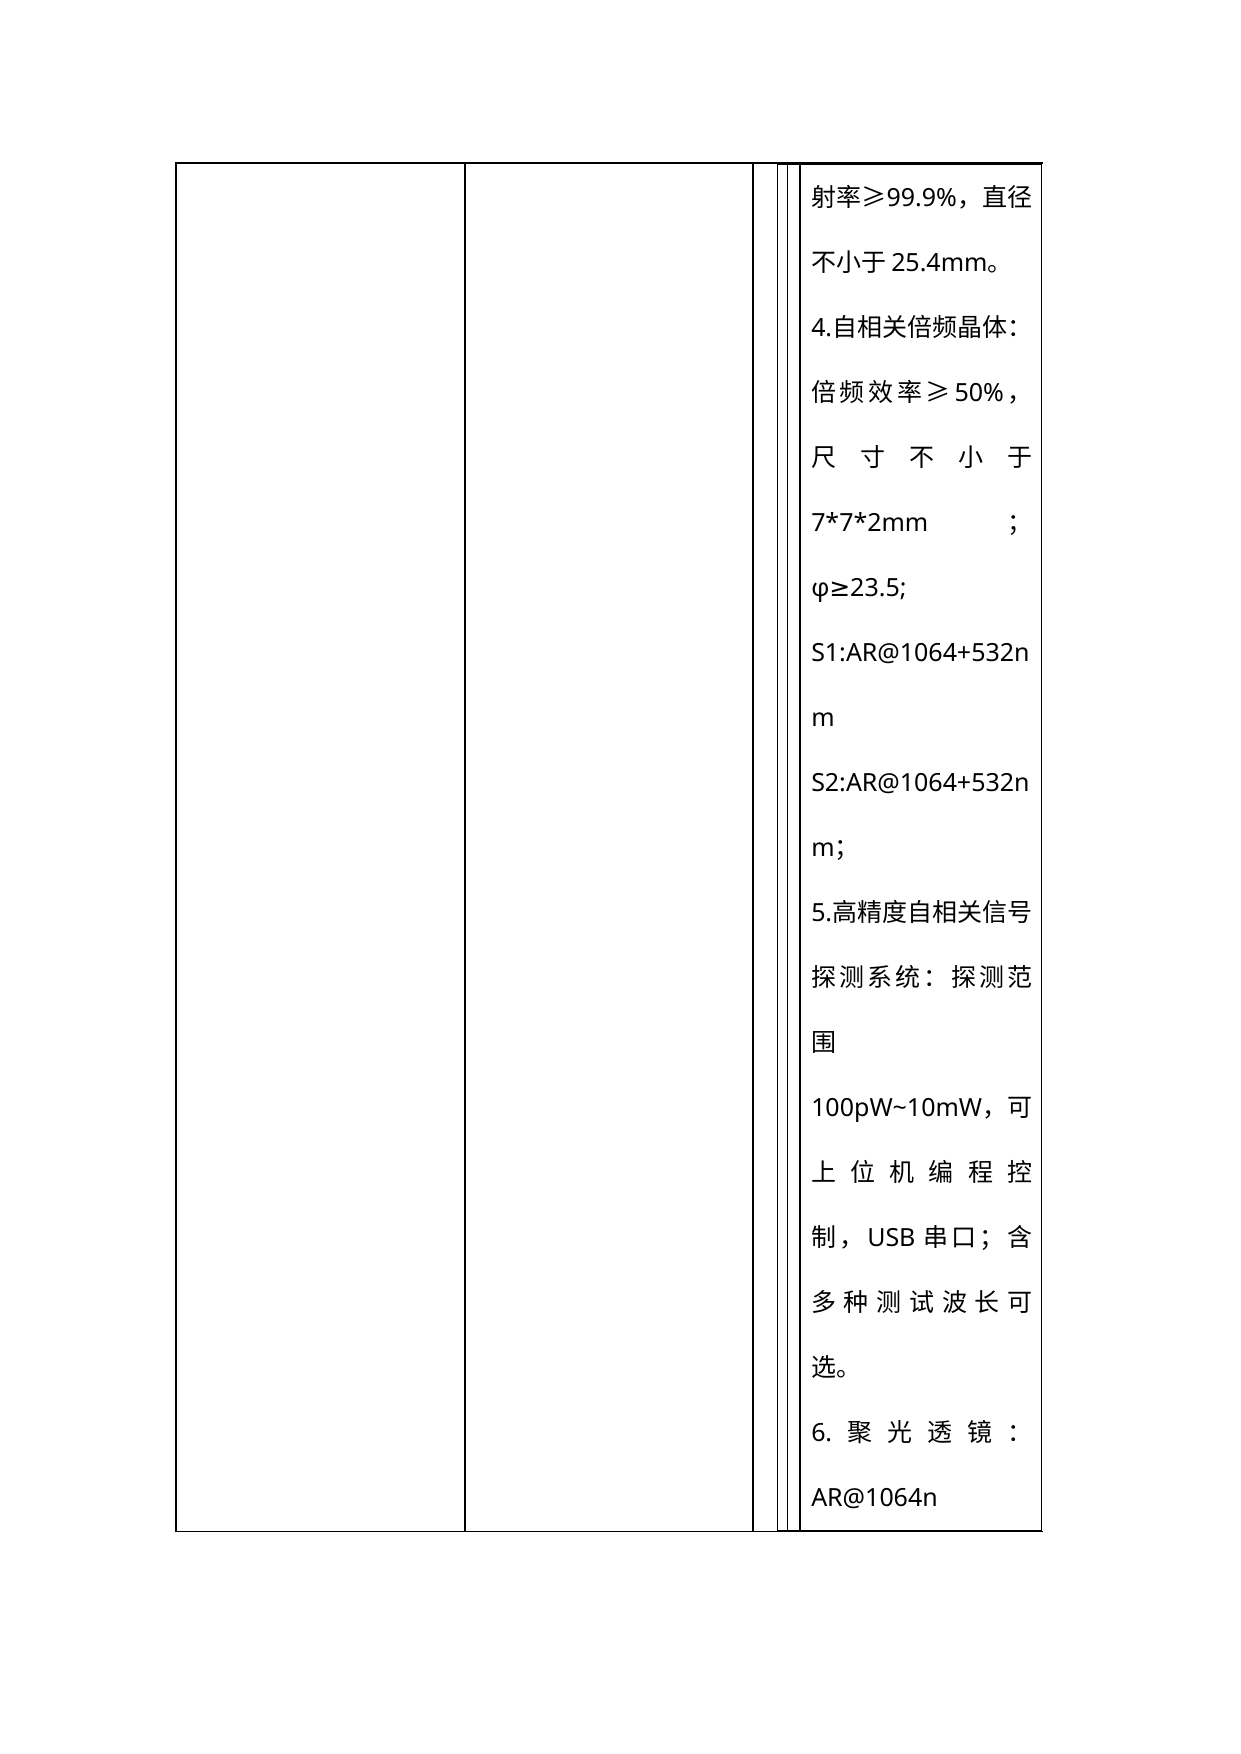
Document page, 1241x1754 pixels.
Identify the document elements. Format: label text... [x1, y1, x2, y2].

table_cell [754, 164, 777, 1531]
table_cell 1 [466, 164, 752, 1531]
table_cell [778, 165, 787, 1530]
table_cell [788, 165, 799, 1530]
table_cell [177, 164, 464, 1531]
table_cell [801, 165, 1041, 1530]
